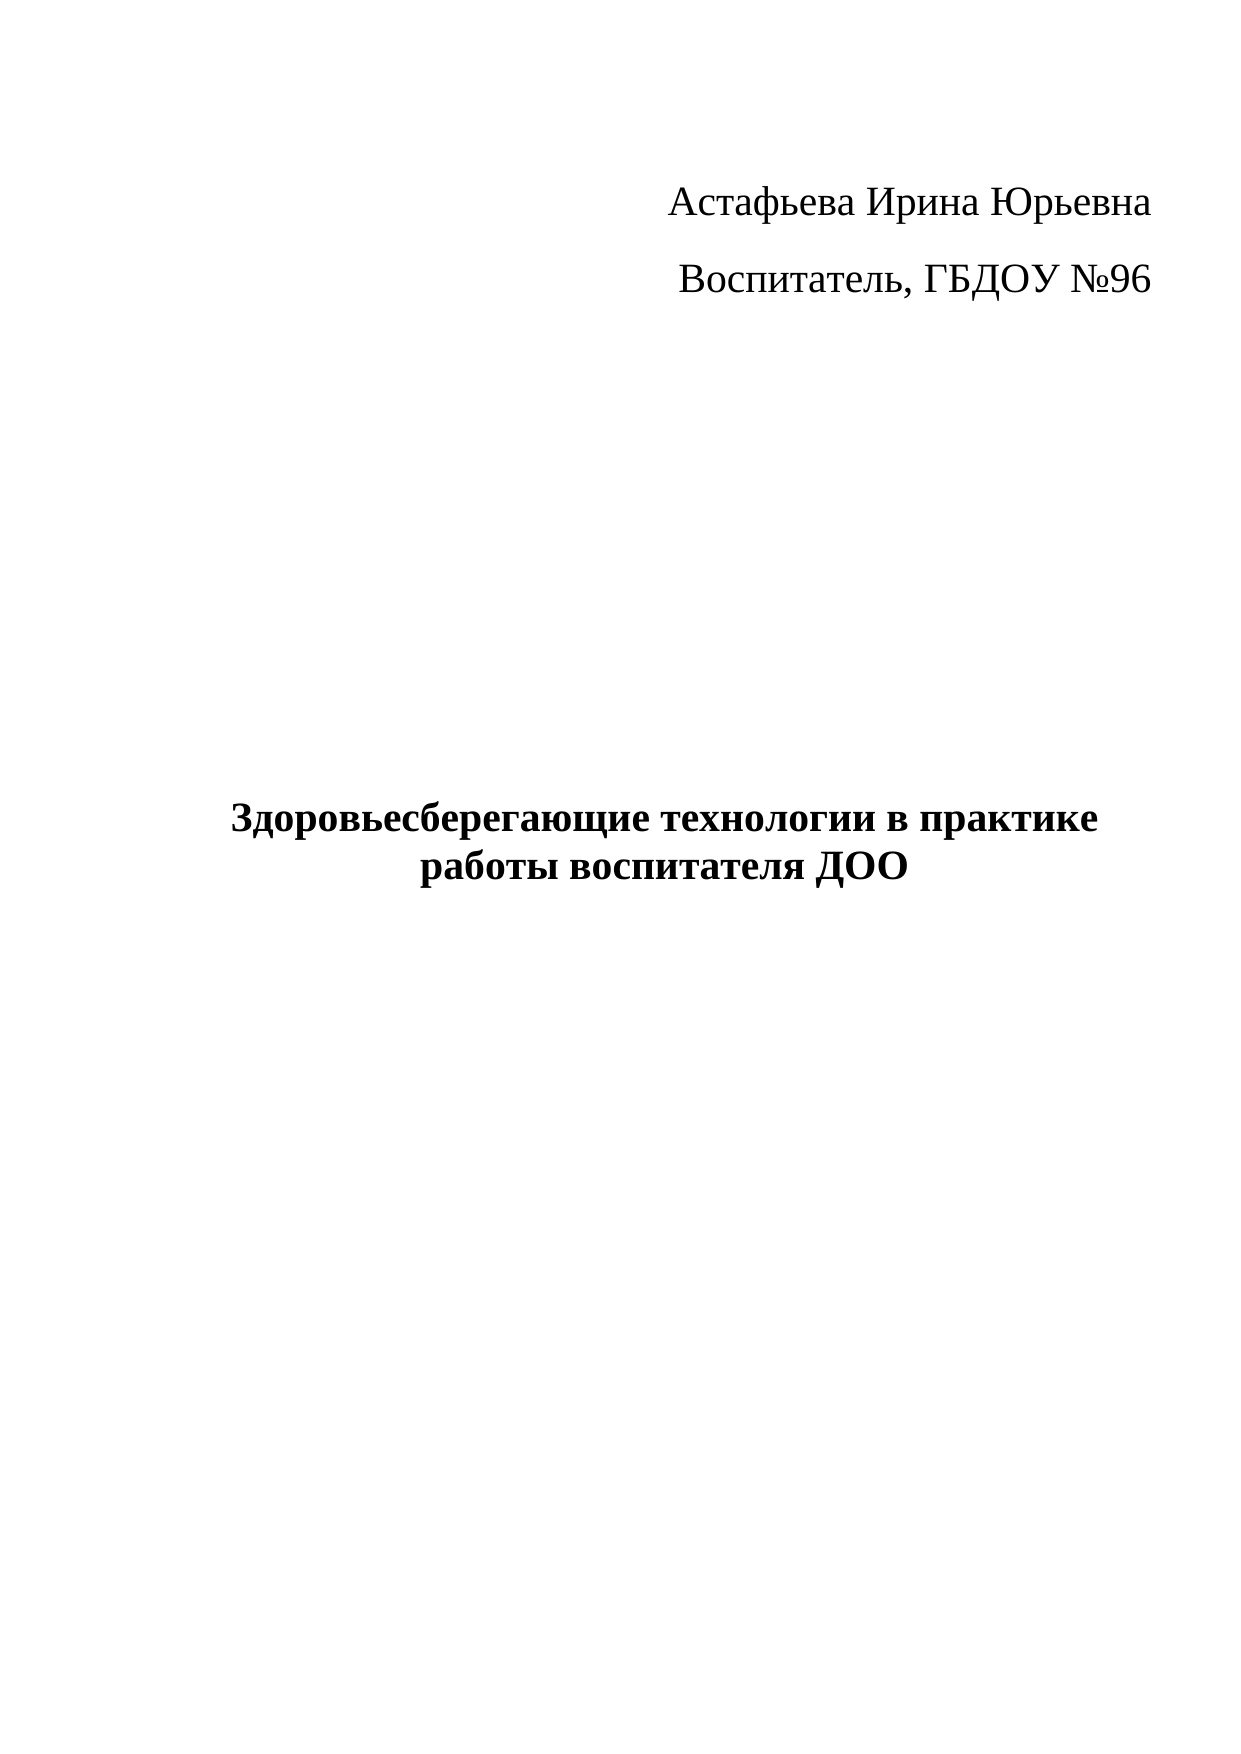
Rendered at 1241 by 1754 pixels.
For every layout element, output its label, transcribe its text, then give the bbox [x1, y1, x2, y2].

text Воспитатель, ГБДОУ №96 [177, 253, 1152, 301]
text Астафьева Ирина Юрьевна [177, 176, 1152, 224]
text Здоровьесберегающие технологии в практике работы воспитателя ДОО [177, 793, 1152, 888]
